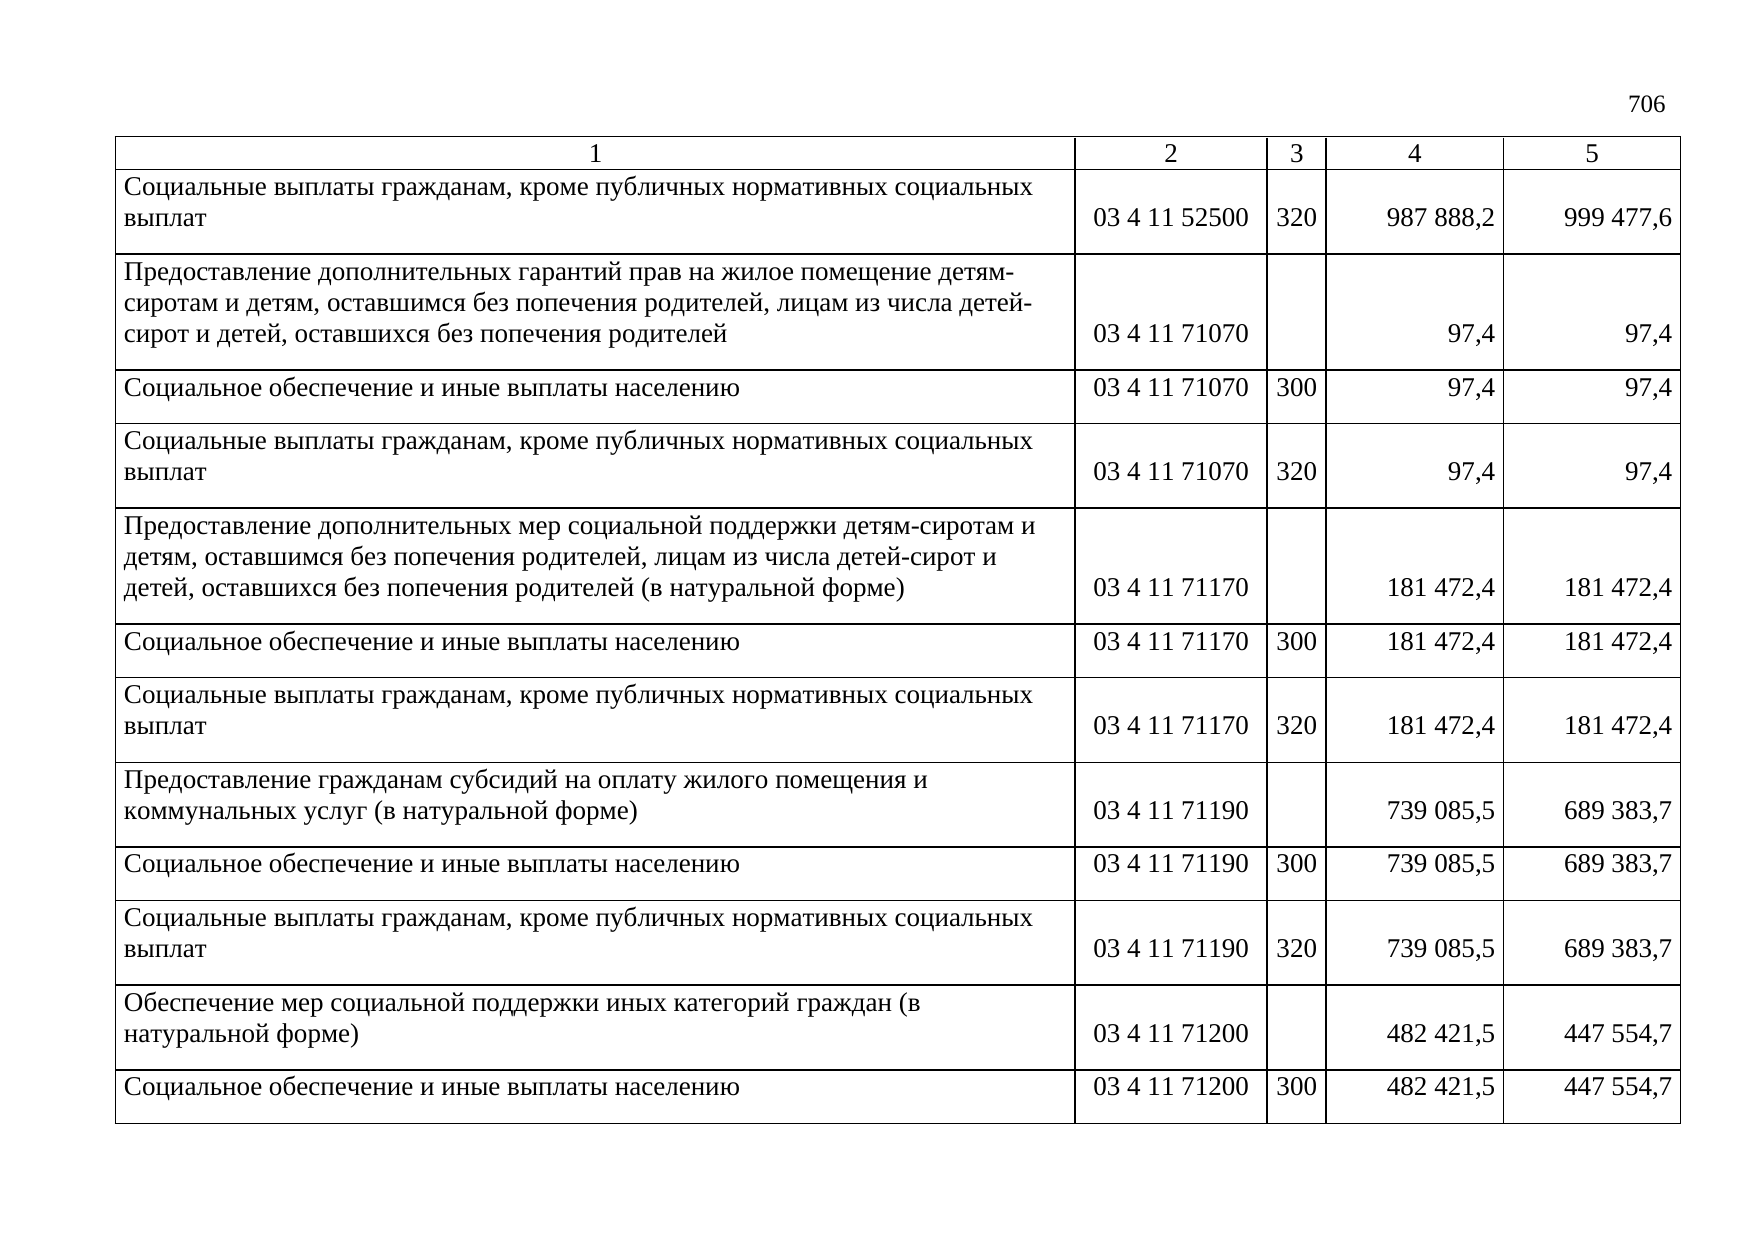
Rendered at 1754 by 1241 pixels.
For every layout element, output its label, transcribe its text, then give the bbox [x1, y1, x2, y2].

table_cell 320 [1268, 424, 1325, 507]
table_cell 03 4 11 71070 [1076, 424, 1266, 507]
table_cell 447 554,7 [1504, 1071, 1680, 1122]
table_cell 181 472,4 [1327, 678, 1503, 761]
table_cell 03 4 11 71190 [1076, 763, 1266, 846]
table_cell Социальные выплаты гражданам, кроме публичных нормативных социальных выплат [116, 424, 1074, 507]
table_header 4 [1327, 137, 1503, 168]
table_cell 97,4 [1327, 424, 1503, 507]
table_header 1 [116, 137, 1075, 168]
table_cell 447 554,7 [1504, 986, 1680, 1069]
table_header 5 [1504, 137, 1680, 168]
table_cell 739 085,5 [1327, 763, 1503, 846]
table_cell 97,4 [1504, 371, 1680, 423]
table_cell 987 888,2 [1327, 170, 1503, 253]
table_cell 03 4 11 71170 [1076, 678, 1266, 761]
table_cell Предоставление дополнительных мер социальной поддержки детям-сиротам и детям, оставшимся без попечения родителей, лицам из числа детей-сирот и детей, оставшихся без попечения родителей (в натуральной форме) [116, 509, 1074, 623]
table_cell 300 [1268, 848, 1325, 899]
table_cell 03 4 11 52500 [1076, 170, 1266, 253]
table_cell 97,4 [1504, 255, 1680, 369]
table_cell 689 383,7 [1504, 763, 1680, 846]
table_cell 97,4 [1327, 371, 1503, 423]
table_cell Социальное обеспечение и иные выплаты населению [116, 848, 1074, 899]
table_cell 181 472,4 [1504, 625, 1680, 677]
table_cell Социальные выплаты гражданам, кроме публичных нормативных социальных выплат [116, 678, 1074, 761]
table_cell Социальное обеспечение и иные выплаты населению [116, 1071, 1074, 1122]
table_cell [1268, 509, 1325, 623]
table_cell Социальное обеспечение и иные выплаты населению [116, 625, 1074, 677]
table_cell 999 477,6 [1504, 170, 1680, 253]
table_cell 03 4 11 71070 [1076, 371, 1266, 423]
table_cell 97,4 [1504, 424, 1680, 507]
table_header 2 [1076, 137, 1267, 168]
table_cell 320 [1268, 901, 1325, 984]
table_cell 689 383,7 [1504, 901, 1680, 984]
table_cell 320 [1268, 170, 1325, 253]
table_cell 03 4 11 71170 [1076, 625, 1266, 677]
table_cell 03 4 11 71070 [1076, 255, 1266, 369]
table_cell 97,4 [1327, 255, 1503, 369]
table_cell 320 [1268, 678, 1325, 761]
table_cell 300 [1268, 371, 1325, 423]
table_header 3 [1268, 137, 1326, 168]
table_cell [1268, 986, 1325, 1069]
table_cell 739 085,5 [1327, 901, 1503, 984]
table_cell 739 085,5 [1327, 848, 1503, 899]
table_cell 181 472,4 [1504, 678, 1680, 761]
table_cell 03 4 11 71190 [1076, 901, 1266, 984]
table_cell 689 383,7 [1504, 848, 1680, 899]
table_cell [1268, 763, 1325, 846]
table_cell 482 421,5 [1327, 1071, 1503, 1122]
table_cell Обеспечение мер социальной поддержки иных категорий граждан (в натуральной форме) [116, 986, 1074, 1069]
table_cell [1268, 255, 1325, 369]
table_cell 181 472,4 [1327, 509, 1503, 623]
table_cell 03 4 11 71170 [1076, 509, 1266, 623]
table_cell 300 [1268, 625, 1325, 677]
table_cell Предоставление гражданам субсидий на оплату жилого помещения и коммунальных услуг (в натуральной форме) [116, 763, 1074, 846]
table_cell Предоставление дополнительных гарантий прав на жилое помещение детям-сиротам и детям, оставшимся без попечения родителей, лицам из числа детей-сирот и детей, оставшихся без попечения родителей [116, 255, 1074, 369]
table_cell 181 472,4 [1327, 625, 1503, 677]
table_cell 03 4 11 71190 [1076, 848, 1266, 899]
table_cell 181 472,4 [1504, 509, 1680, 623]
table_cell 03 4 11 71200 [1076, 986, 1266, 1069]
table_cell Социальное обеспечение и иные выплаты населению [116, 371, 1074, 423]
table_cell 03 4 11 71200 [1076, 1071, 1266, 1122]
table_cell Социальные выплаты гражданам, кроме публичных нормативных социальных выплат [116, 901, 1074, 984]
table_cell 482 421,5 [1327, 986, 1503, 1069]
table_cell Социальные выплаты гражданам, кроме публичных нормативных социальных выплат [116, 170, 1074, 253]
table_cell 300 [1268, 1071, 1325, 1122]
